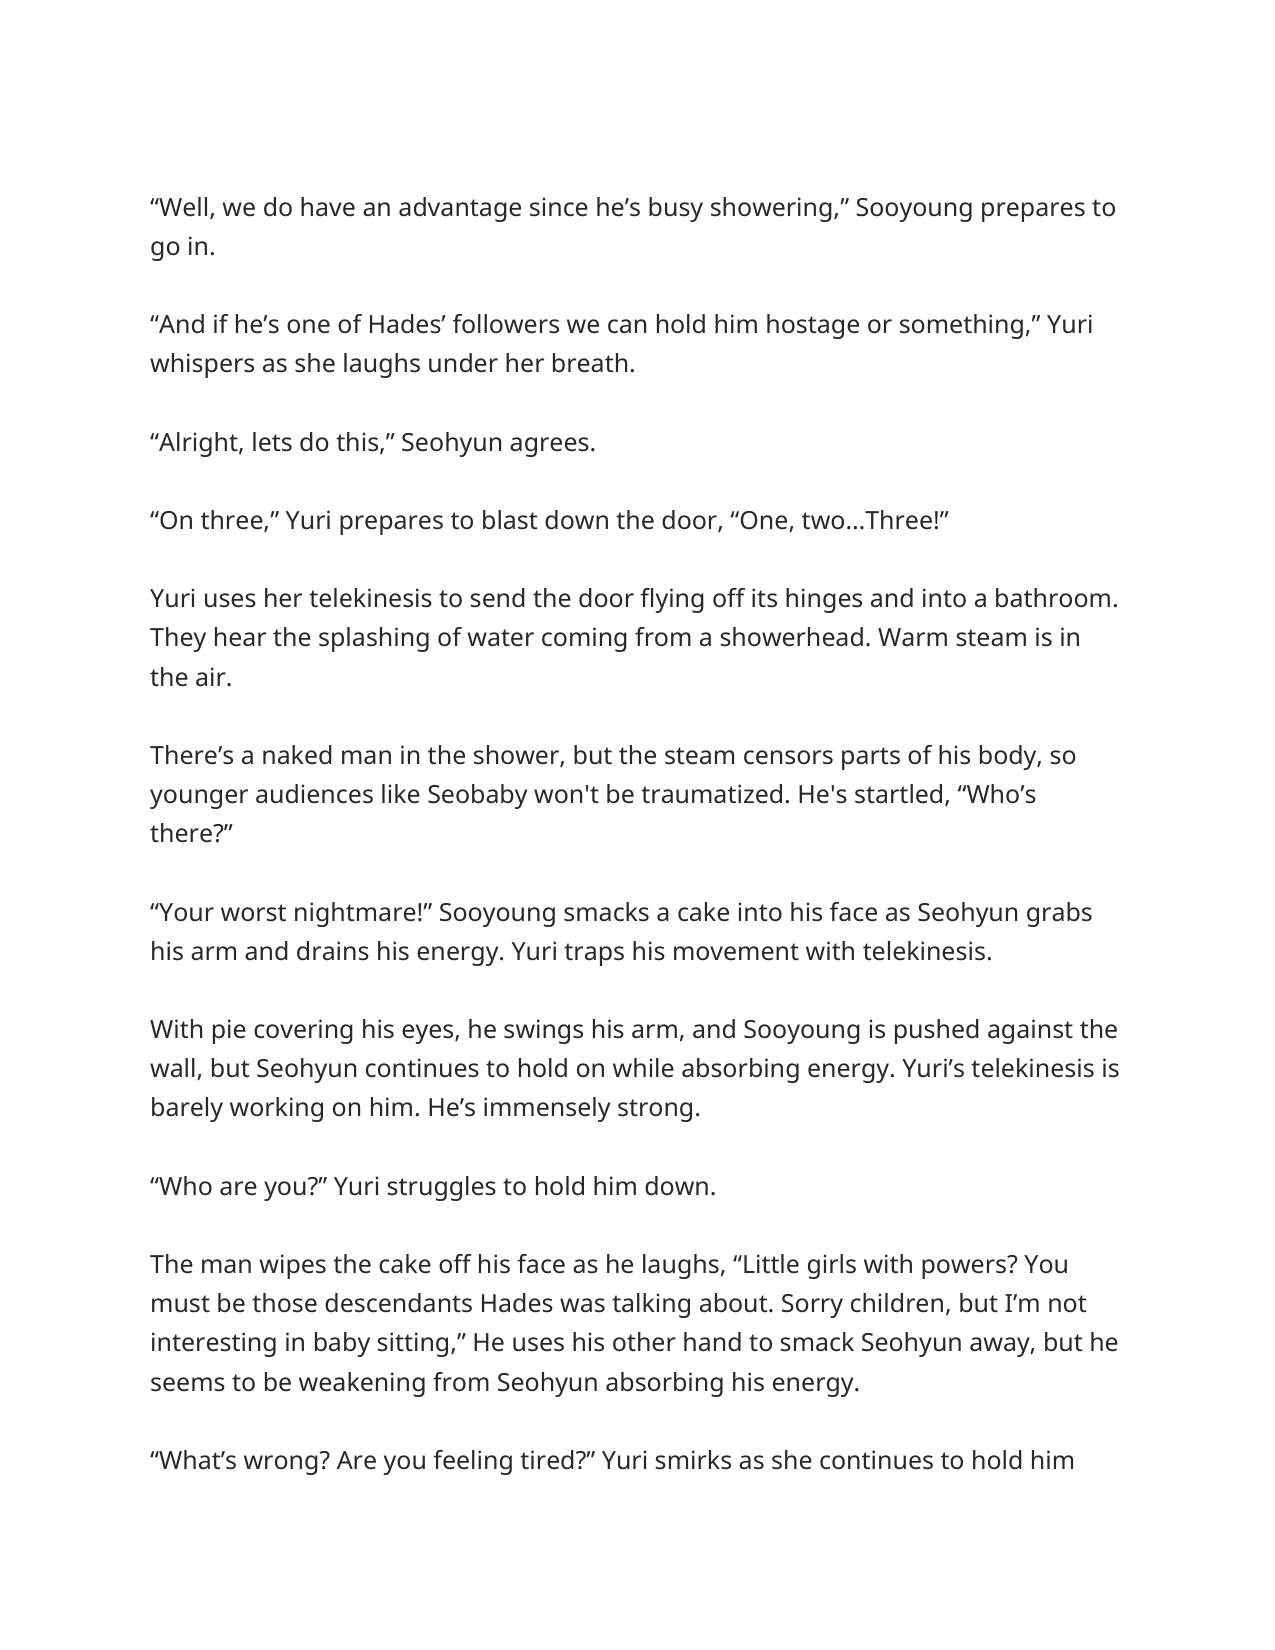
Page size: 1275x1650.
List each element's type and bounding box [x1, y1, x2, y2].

text [150, 150, 1125, 1477]
